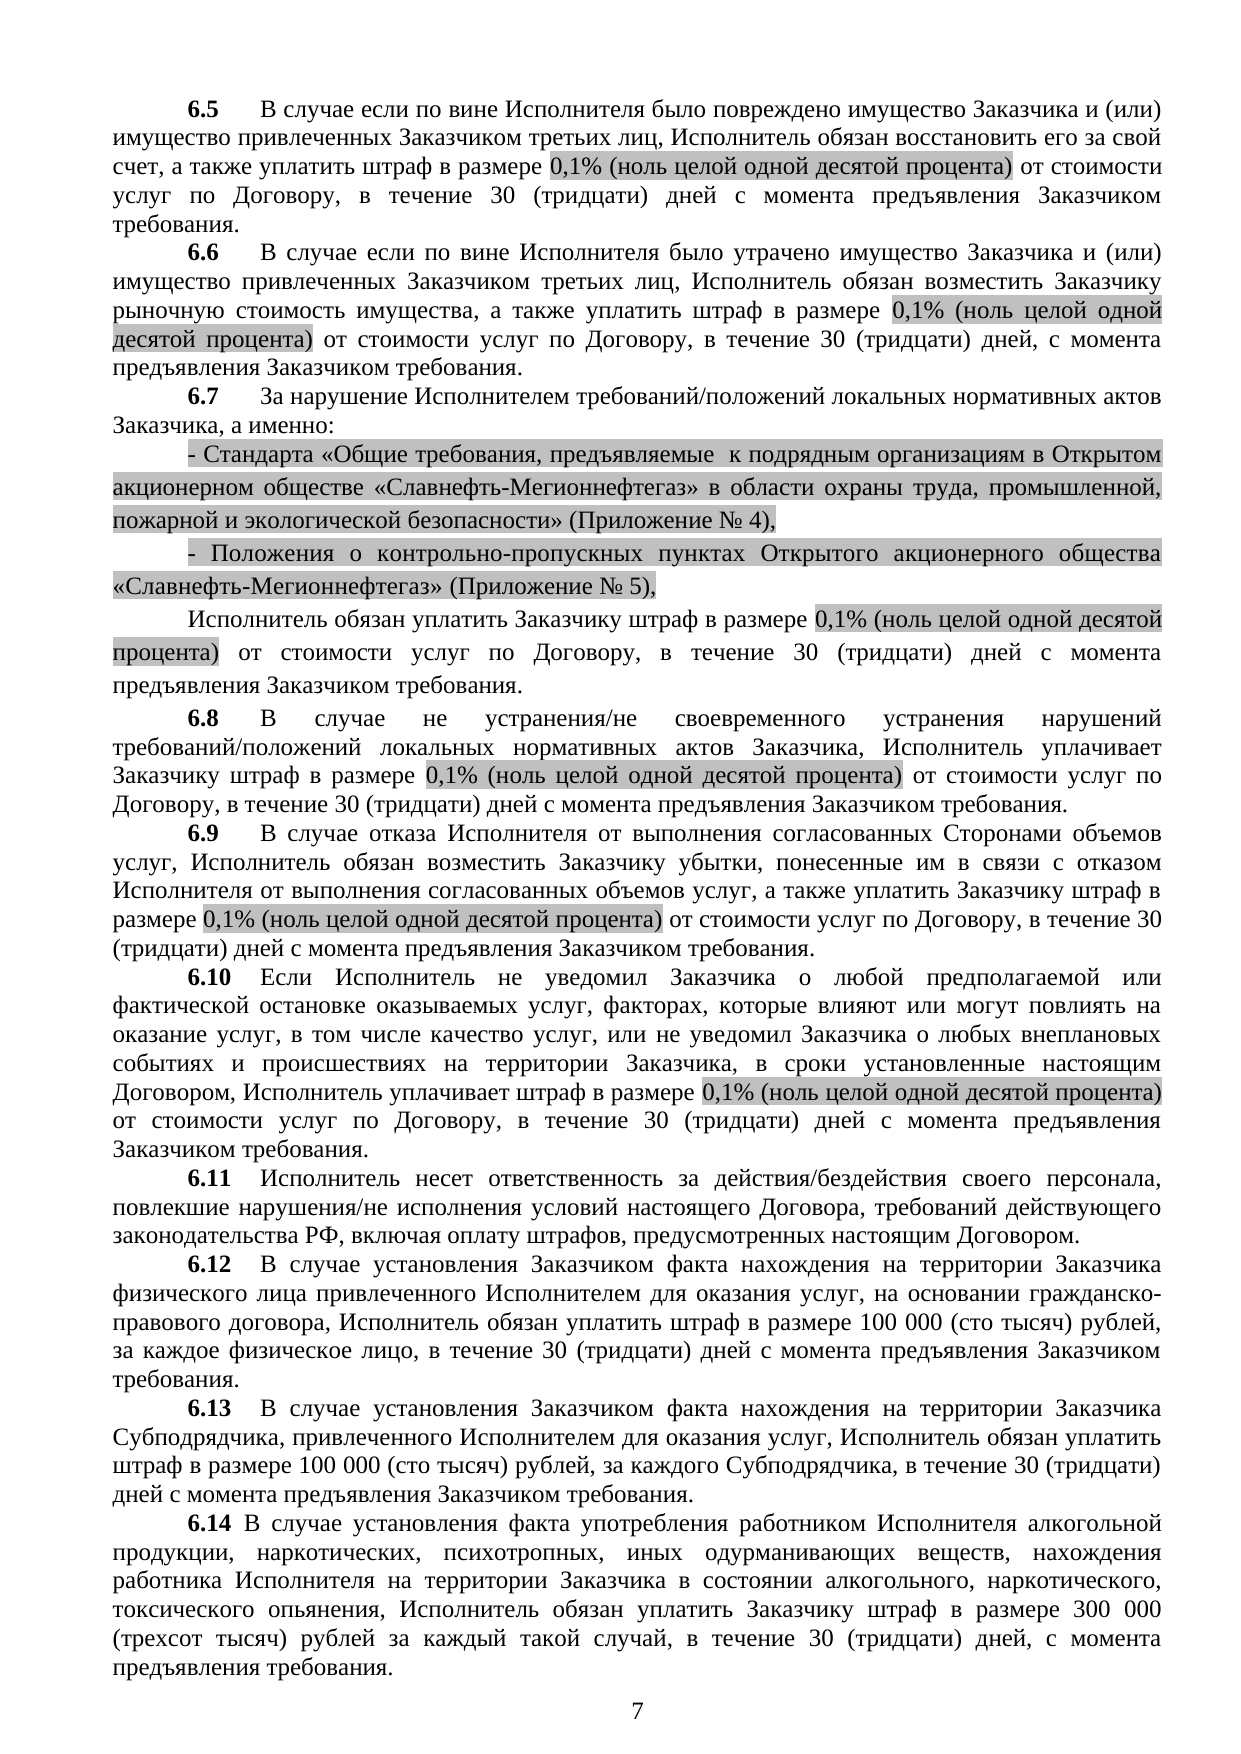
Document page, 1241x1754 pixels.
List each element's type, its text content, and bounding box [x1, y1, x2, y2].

list В случае установления Заказчиком факта нахождения на территории Заказчика физического лица привлеченного Исполнителем для оказания услуг, на основании гражданско-правового договора, Исполнитель обязан уплатить штраф в размере 100 000 (сто тысяч) рублей, за каждое физическое лицо, в течение 30 (тридцати) дней с момента предъявления Заказчиком требования. [112, 1249, 1162, 1393]
list Если Исполнитель не уведомил Заказчика о любой предполагаемой или фактической остановке оказываемых услуг, факторах, которые влияют или могут повлиять на оказание услуг, в том числе качество услуг, или не уведомил Заказчика о любых внеплановых событиях и происшествиях на территории Заказчика, в сроки установленные настоящим Договором, Исполнитель уплачивает штраф в размере 0,1% (ноль целой одной десятой процента) от стоимости услуг по Договору, в течение 30 (тридцати) дней с момента предъявления Заказчиком требования. [112, 962, 1162, 1163]
list В случае установления Заказчиком факта нахождения на территории Заказчика Субподрядчика, привлеченного Исполнителем для оказания услуг, Исполнитель обязан уплатить штраф в размере 100 000 (сто тысяч) рублей, за каждого Субподрядчика, в течение 30 (тридцати) дней с момента предъявления Заказчиком требования. [112, 1393, 1162, 1508]
text - Стандарта «Общие требования, предъявляемые к подрядным организациям в Открытом акционерном обществе «Славнефть-Мегионнефтегаз» в области охраны труда, промышленной, пожарной и экологической безопасности» (Приложение № 4), [112, 439, 1162, 533]
list В случае если по вине Исполнителя было утрачено имущество Заказчика и (или) имущество привлеченных Заказчиком третьих лиц, Исполнитель обязан возместить Заказчику рыночную стоимость имущества, а также уплатить штраф в размере 0,1% (ноль целой одной десятой процента) от стоимости услуг по Договору, в течение 30 (тридцати) дней, с момента предъявления Заказчиком требования. [112, 237, 1162, 381]
text - Положения о контрольно-пропускных пунктах Открытого акционерного общества «Славнефть-Мегионнефтегаз» (Приложение № 5), [112, 538, 1162, 599]
text Исполнитель обязан уплатить Заказчику штраф в размере 0,1% (ноль целой одной десятой процента) от стоимости услуг по Договору, в течение 30 (тридцати) дней с момента предъявления Заказчиком требования. [112, 604, 1162, 698]
list В случае не устранения/не своевременного устранения нарушений требований/положений локальных нормативных актов Заказчика, Исполнитель уплачивает Заказчику штраф в размере 0,1% (ноль целой одной десятой процента) от стоимости услуг по Договору, в течение 30 (тридцати) дней с момента предъявления Заказчиком требования. [112, 703, 1162, 818]
list В случае установления факта употребления работником Исполнителя алкогольной продукции, наркотических, психотропных, иных одурманивающих веществ, нахождения работника Исполнителя на территории Заказчика в состоянии алкогольного, наркотического, токсического опьянения, Исполнитель обязан уплатить Заказчику штраф в размере 300 000 (трехсот тысяч) рублей за каждый такой случай, в течение 30 (тридцати) дней, с момента предъявления требования. [112, 1508, 1162, 1680]
list В случае если по вине Исполнителя было повреждено имущество Заказчика и (или) имущество привлеченных Заказчиком третьих лиц, Исполнитель обязан восстановить его за свой счет, а также уплатить штраф в размере 0,1% (ноль целой одной десятой процента) от стоимости услуг по Договору, в течение 30 (тридцати) дней с момента предъявления Заказчиком требования. [112, 94, 1162, 237]
list За нарушение Исполнителем требований/положений локальных нормативных актов Заказчика, а именно: [112, 381, 1162, 439]
list Исполнитель несет ответственность за действия/бездействия своего персонала, повлекшие нарушения/не исполнения условий настоящего Договора, требований действующего законодательства РФ, включая оплату штрафов, предусмотренных настоящим Договором. [112, 1163, 1162, 1249]
list В случае отказа Исполнителя от выполнения согласованных Сторонами объемов услуг, Исполнитель обязан возместить Заказчику убытки, понесенные им в связи с отказом Исполнителя от выполнения согласованных объемов услуг, а также уплатить Заказчику штраф в размере 0,1% (ноль целой одной десятой процента) от стоимости услуг по Договору, в течение 30 (тридцати) дней с момента предъявления Заказчиком требования. [112, 818, 1162, 962]
